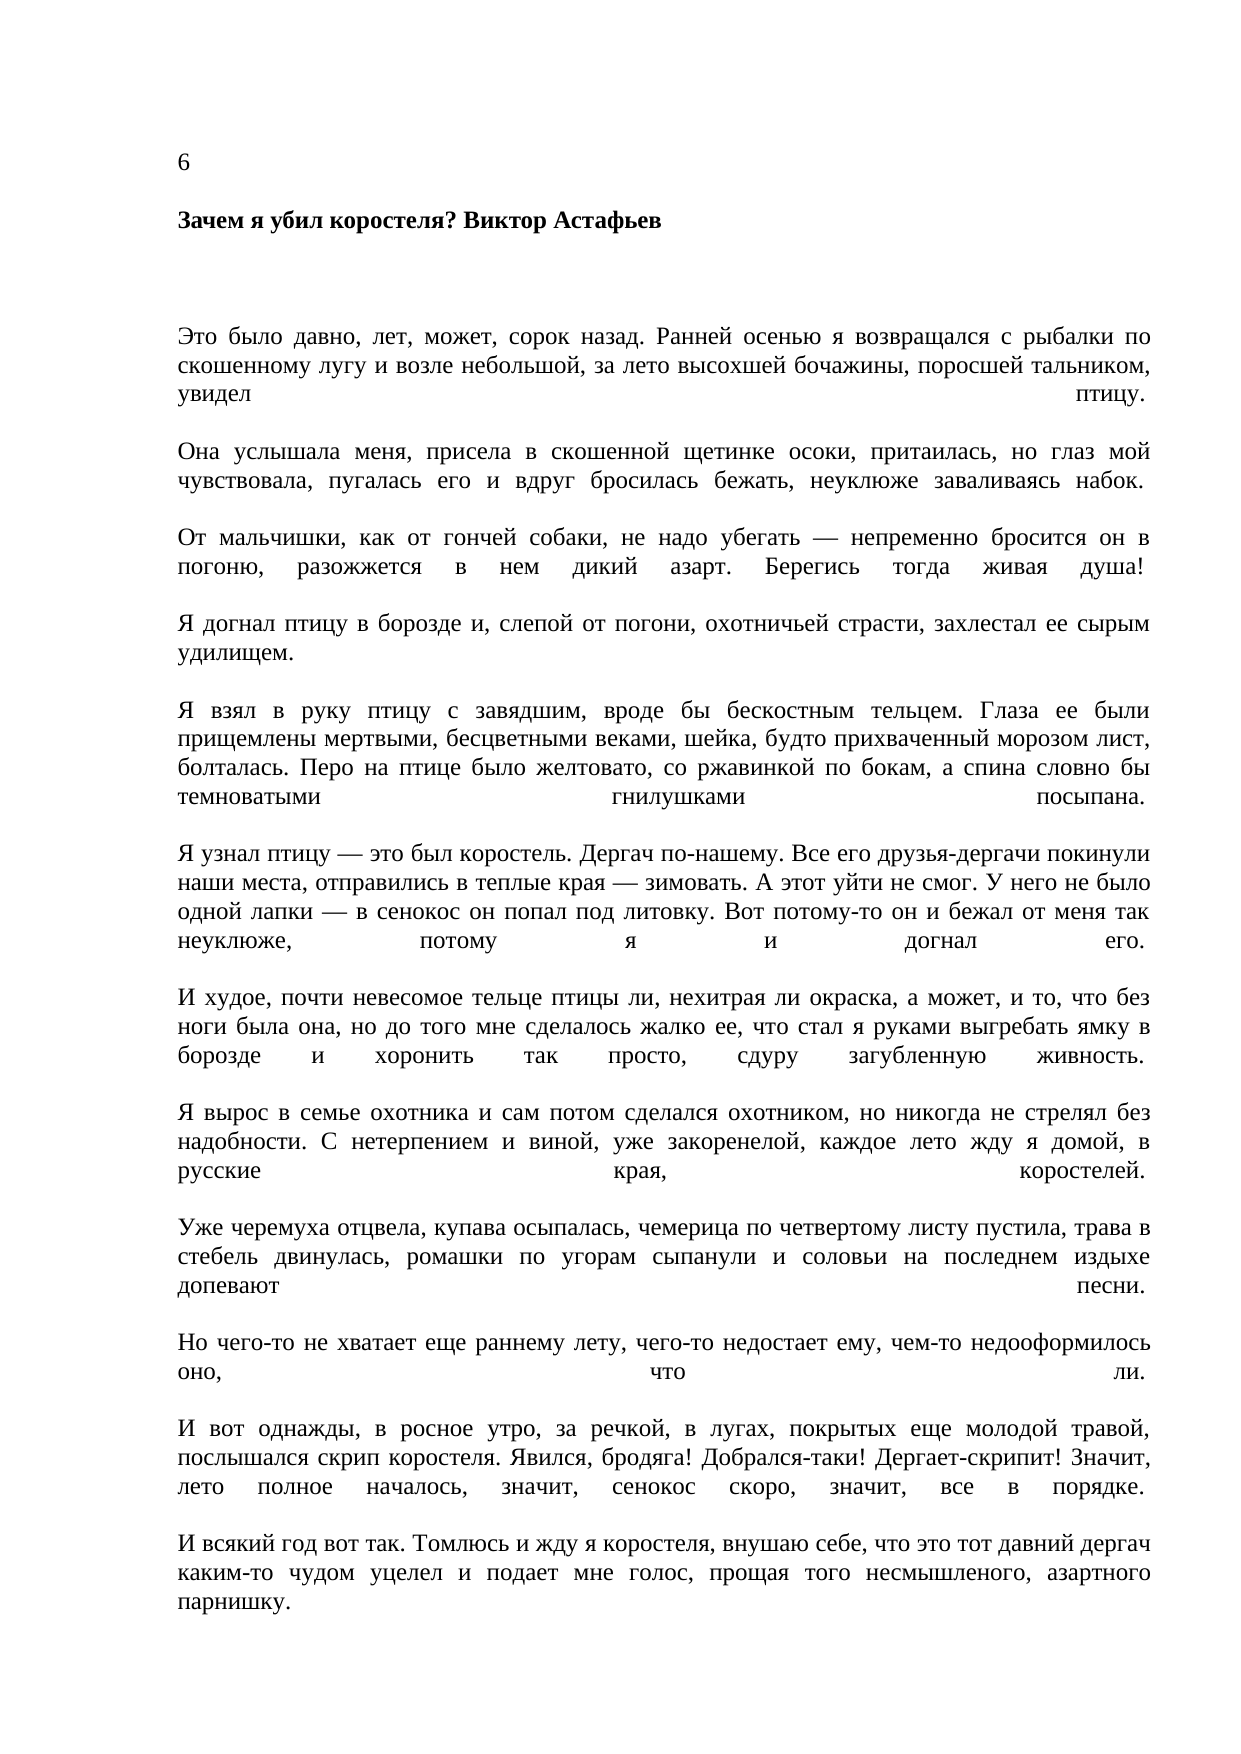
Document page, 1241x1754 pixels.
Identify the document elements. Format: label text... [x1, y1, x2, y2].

subtitle Зачем я убил коростеля? Виктор Астафьев [177, 205, 1152, 234]
text 6 [177, 147, 1152, 176]
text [177, 321, 1152, 1615]
